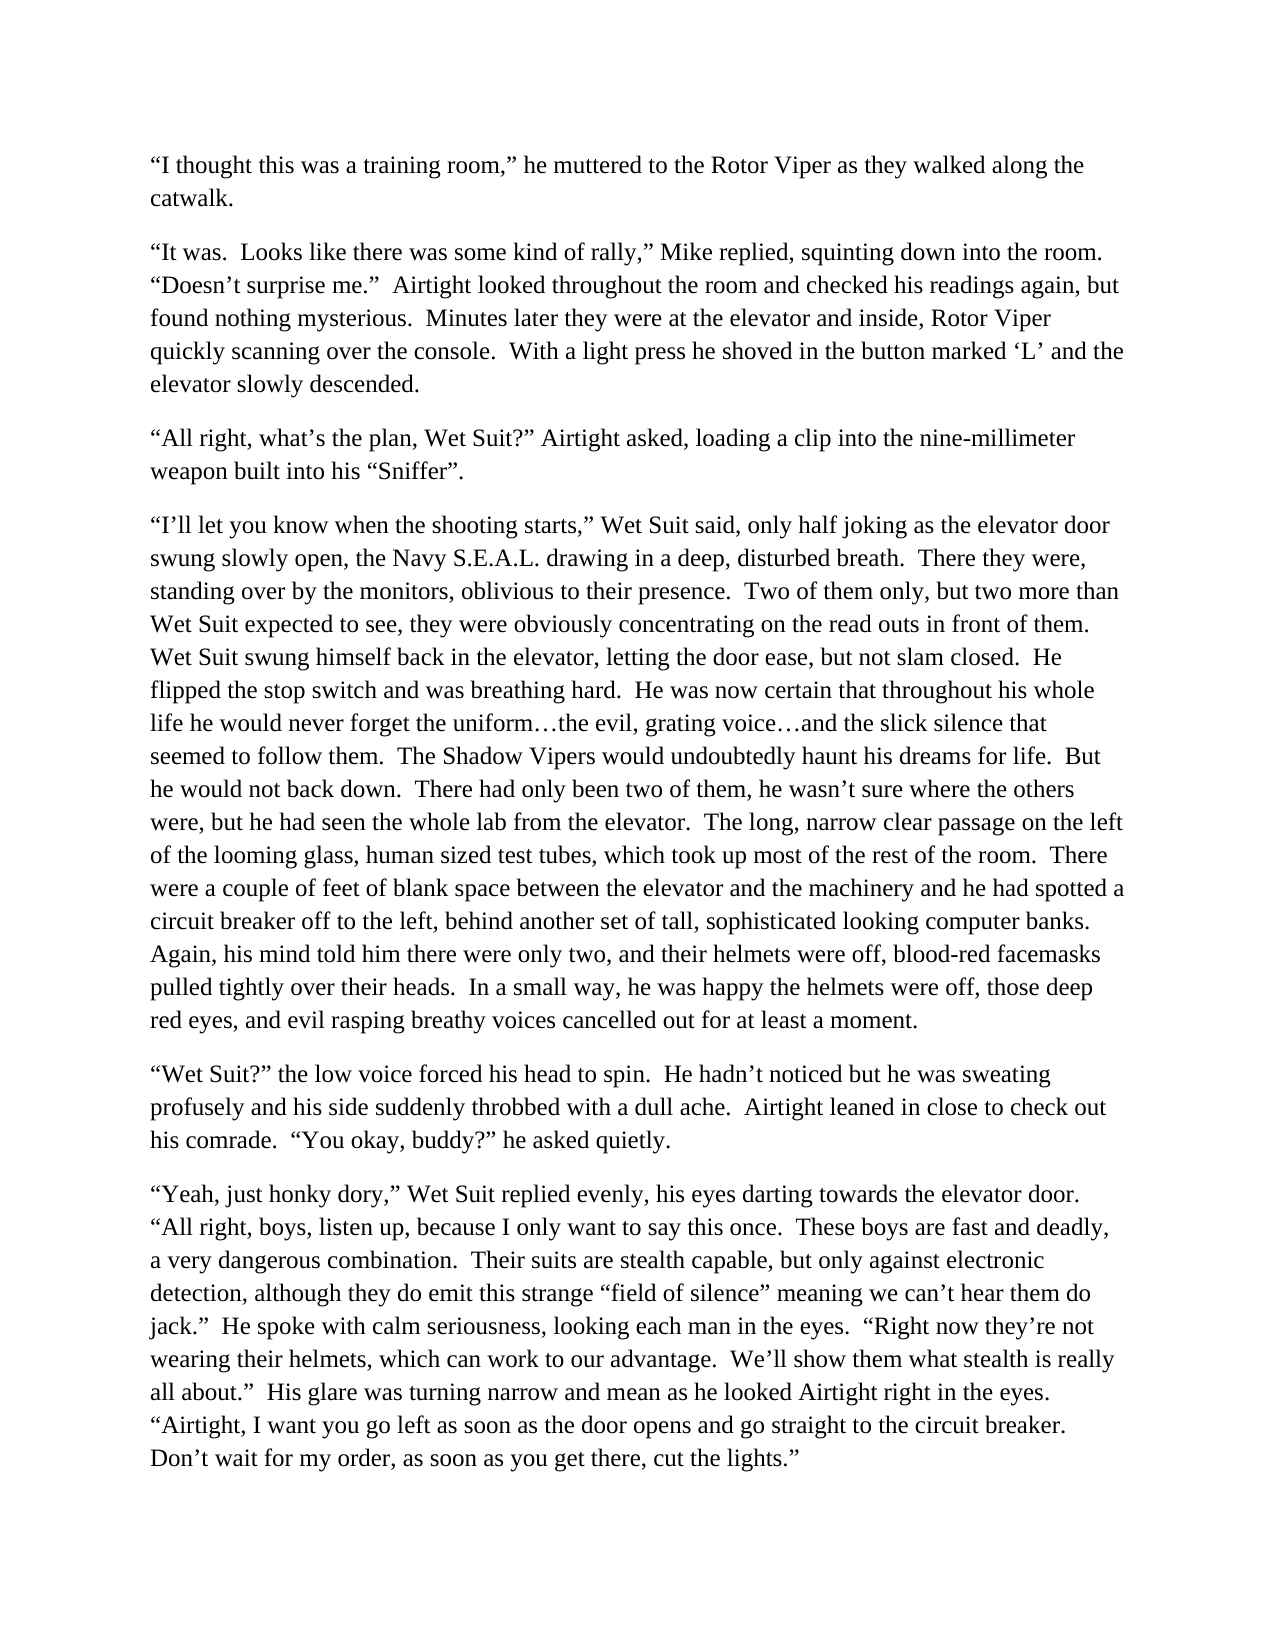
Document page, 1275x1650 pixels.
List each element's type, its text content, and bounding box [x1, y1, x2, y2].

text “I’ll let you know when the shooting starts,” Wet Suit said, only half joking as the elevator door swung slowly open, the Navy S.E.A.L. drawing in a deep, disturbed breath. There they were, standing over by the monitors, oblivious to their presence. Two of them only, but two more than Wet Suit expected to see, they were obviously concentrating on the read outs in front of them. Wet Suit swung himself back in the elevator, letting the door ease, but not slam closed. He flipped the stop switch and was breathing hard. He was now certain that throughout his whole life he would never forget the uniform…the evil, grating voice…and the slick silence that seemed to follow them. The Shadow Vipers would undoubtedly haunt his dreams for life. But he would not back down. There had only been two of them, he wasn’t sure where the others were, but he had seen the whole lab from the elevator. The long, narrow clear passage on the left of the looming glass, human sized test tubes, which took up most of the rest of the room. There were a couple of feet of blank space between the elevator and the machinery and he had spotted a circuit breaker off to the left, behind another set of tall, sophisticated looking computer banks. Again, his mind told him there were only two, and their helmets were off, blood-red facemasks pulled tightly over their heads. In a small way, he was happy the helmets were off, those deep red eyes, and evil rasping breathy voices cancelled out for at least a moment. [150, 510, 1125, 1034]
text “All right, what’s the plan, Wet Suit?” Airtight asked, loading a clip into the nine-millimeter weapon built into his “Sniffer”. [150, 423, 1125, 484]
text “Wet Suit?” the low voice forced his head to spin. He hadn’t noticed but he was sweating profusely and his side suddenly throbbed with a dull ache. Airtight leaned in close to check out his comrade. “You okay, buddy?” he asked quietly. [150, 1059, 1125, 1154]
text “It was. Looks like there was some kind of rally,” Mike replied, squinting down into the room. “Doesn’t surprise me.” Airtight looked throughout the room and checked his readings again, but found nothing mysterious. Minutes later they were at the elevator and inside, Rotor Viper quickly scanning over the console. With a light press he shoved in the button marked ‘L’ and the elevator slowly descended. [150, 237, 1125, 398]
text “I thought this was a training room,” he muttered to the Rotor Viper as they walked along the catwalk. [150, 150, 1125, 212]
text “Yeah, just honky dory,” Wet Suit replied evenly, his eyes darting towards the elevator door. “All right, boys, listen up, because I only want to say this once. These boys are fast and deadly, a very dangerous combination. Their suits are stealth capable, but only against electronic detection, although they do emit this strange “field of silence” meaning we can’t hear them do jack.” He spoke with calm seriousness, looking each man in the eyes. “Right now they’re not wearing their helmets, which can work to our advantage. We’ll show them what stealth is really all about.” His glare was turning narrow and mean as he looked Airtight right in the eyes. “Airtight, I want you go left as soon as the door opens and go straight to the circuit breaker. Don’t wait for my order, as soon as you get there, cut the lights.” [150, 1179, 1125, 1472]
